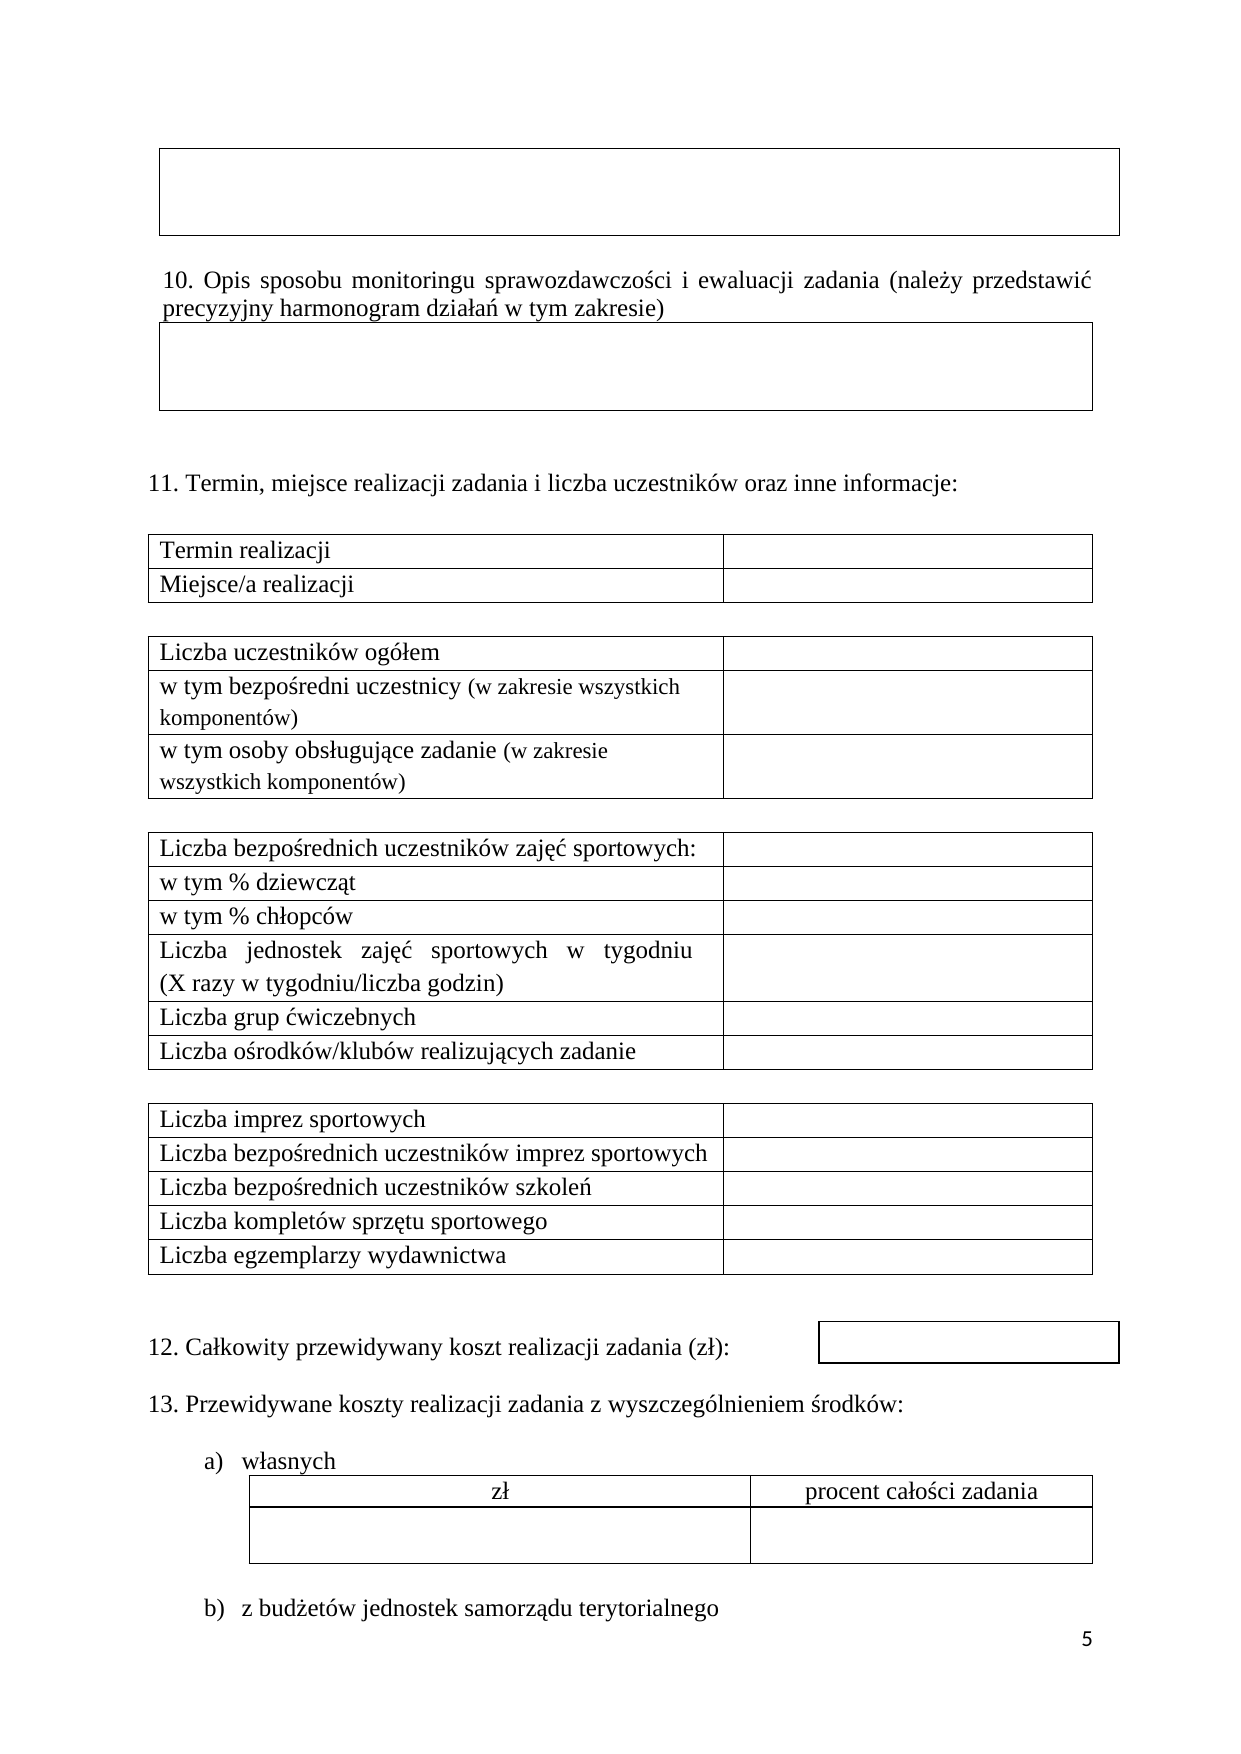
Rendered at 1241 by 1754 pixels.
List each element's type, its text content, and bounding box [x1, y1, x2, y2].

table_cell Liczba bezpośrednich uczestników imprez sportowych [149, 1138, 723, 1171]
table_header zł [250, 1476, 750, 1506]
table_cell [724, 569, 1092, 602]
table_cell [724, 1206, 1092, 1239]
table_cell [724, 935, 1092, 1001]
table_header Termin realizacji [149, 535, 723, 568]
text 12. Całkowity przewidywany koszt realizacji zadania (zł): [148, 1332, 818, 1361]
table_header Liczba bezpośrednich uczestników zajęć sportowych: [149, 833, 723, 866]
table_cell [724, 1002, 1092, 1035]
table_header [724, 637, 1092, 670]
table_cell [724, 1240, 1092, 1273]
table_cell [751, 1508, 1092, 1563]
table_cell [724, 1036, 1092, 1069]
table_cell w tym % chłopców [149, 901, 723, 934]
list z budżetów jednostek samorządu terytorialnego [204, 1593, 1093, 1621]
table_cell [724, 671, 1092, 734]
table_cell Liczba grup ćwiczebnych [149, 1002, 723, 1035]
table_cell Miejsce/a realizacji [149, 569, 723, 602]
table_cell [724, 901, 1092, 934]
table_header [724, 833, 1092, 866]
table_cell Liczba jednostek zajęć sportowych w tygodniu (X razy w tygodniu/liczba godzin) [149, 935, 723, 1001]
table_cell Liczba ośrodków/klubów realizujących zadanie [149, 1036, 723, 1069]
text 10. Opis sposobu monitoringu sprawozdawczości i ewaluacji zadania (należy przedstawić precyzyjny harmonogram działań w tym zakresie) [162, 265, 1093, 322]
table_cell [724, 1172, 1092, 1205]
table_header [724, 535, 1092, 568]
table_header [724, 1104, 1092, 1137]
table_cell Liczba egzemplarzy wydawnictwa [149, 1240, 723, 1273]
table_cell w tym % dziewcząt [149, 867, 723, 900]
table_cell [724, 1138, 1092, 1171]
table_cell w tym bezpośredni uczestnicy (w zakresie wszystkich komponentów) [149, 671, 723, 734]
table_cell Liczba kompletów sprzętu sportowego [149, 1206, 723, 1239]
table_cell [250, 1508, 750, 1563]
text 11. Termin, miejsce realizacji zadania i liczba uczestników oraz inne informacje: [148, 468, 1093, 497]
table_header [160, 323, 1092, 409]
table_cell Liczba bezpośrednich uczestników szkoleń [149, 1172, 723, 1205]
list własnych [204, 1446, 1093, 1475]
text 13. Przewidywane koszty realizacji zadania z wyszczególnieniem środków: [148, 1389, 1093, 1417]
table_header [160, 149, 1119, 235]
table_header procent całości zadania [751, 1476, 1092, 1506]
table_cell [724, 735, 1092, 798]
table_cell w tym osoby obsługujące zadanie (w zakresie wszystkich komponentów) [149, 735, 723, 798]
table_cell [724, 867, 1092, 900]
table_header Liczba uczestników ogółem [149, 637, 723, 670]
table_header Liczba imprez sportowych [149, 1104, 723, 1137]
